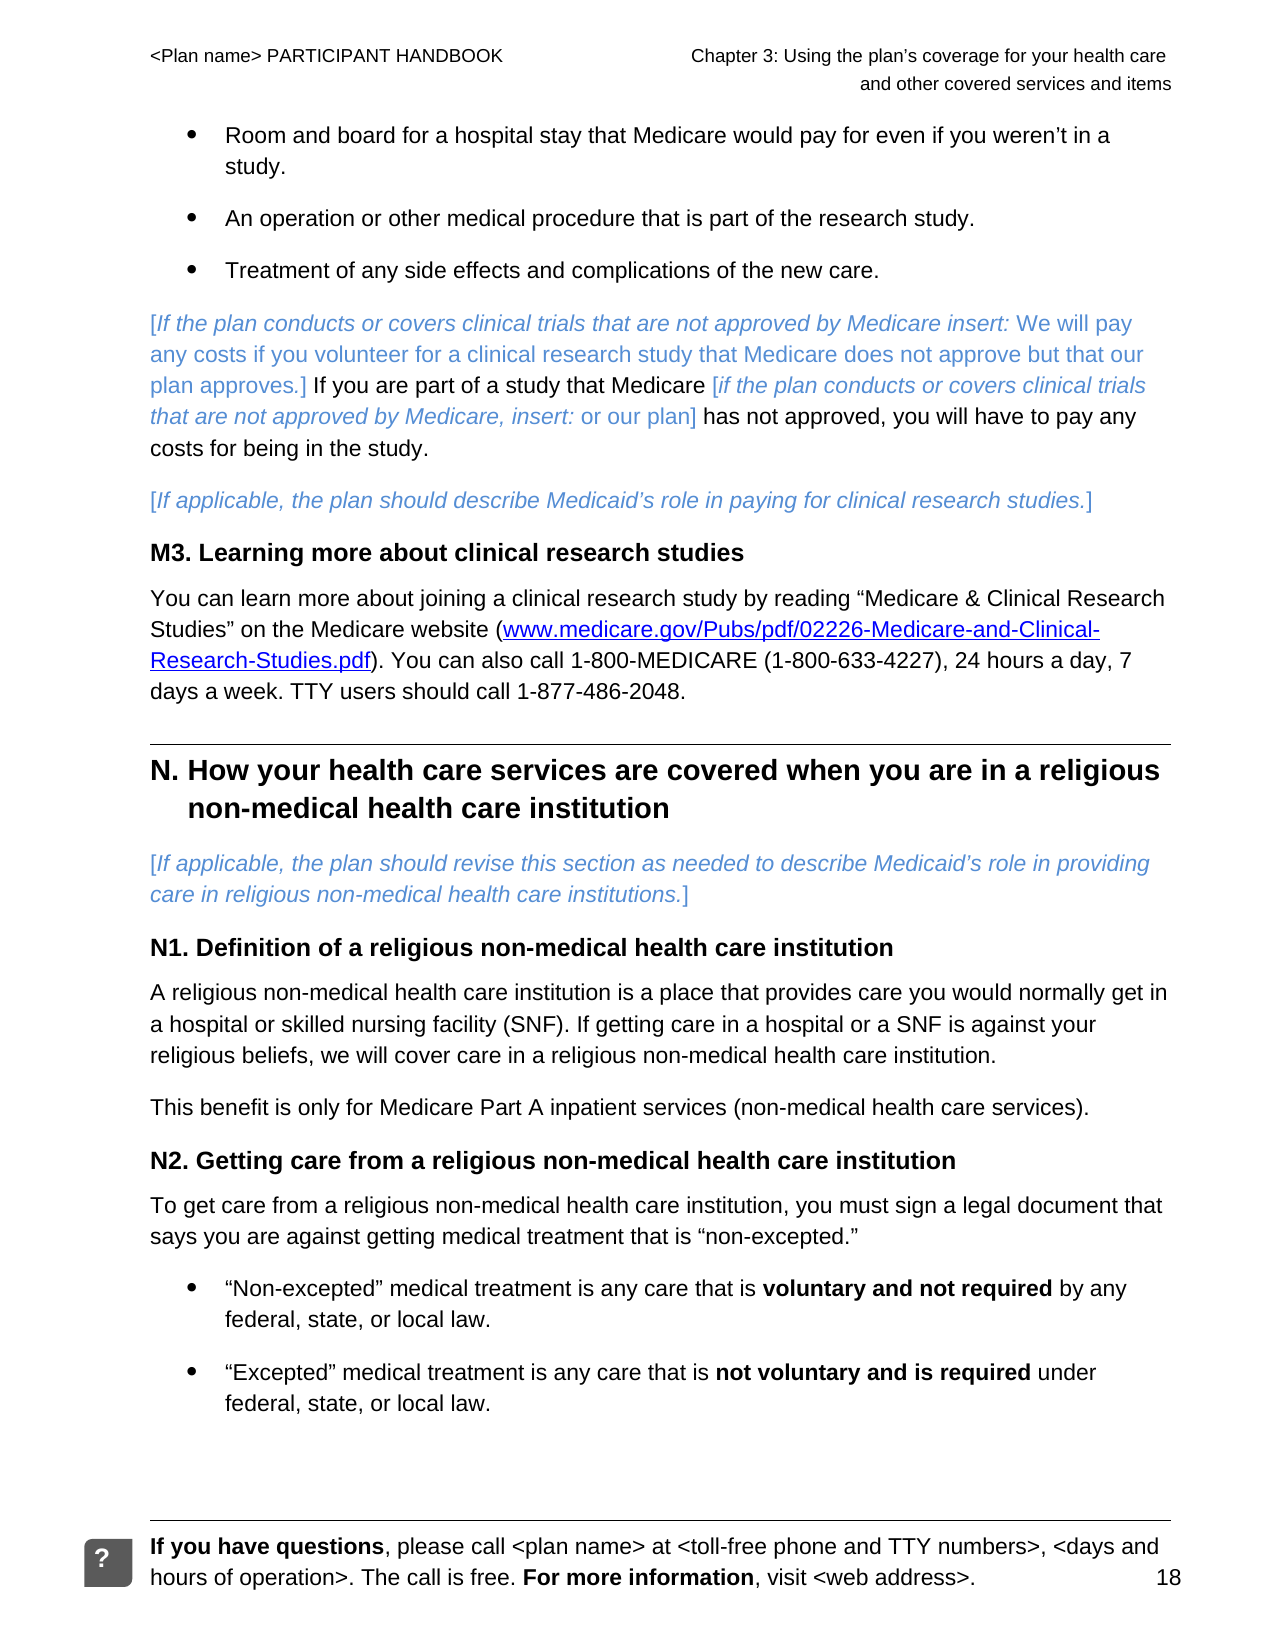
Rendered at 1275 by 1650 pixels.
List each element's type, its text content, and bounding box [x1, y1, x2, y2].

text To get care from a religious non-medical health care institution, you must sign a legal document that says you are against getting medical treatment that is “non-excepted.” [150, 1188, 1171, 1251]
text “Non-excepted” medical treatment is any care that is voluntary and not required by any federal, state, or local law. [187, 1272, 1171, 1334]
subtitle How your health care services are covered when you are in a religious non-medical health care institution [150, 745, 1171, 826]
subtitle N1. Definition of a religious non-medical health care institution [150, 930, 1096, 963]
text “Excepted” medical treatment is any care that is not voluntary and is required under federal, state, or local law. [187, 1355, 1171, 1417]
text An operation or other medical procedure that is part of the research study. [187, 202, 1171, 233]
text A religious non-medical health care institution is a place that provides care you would normally get in a hospital or skilled nursing facility (SNF). If getting care in a hospital or a SNF is against your religious beliefs, we will cover care in a religious non-medical health care institution. [150, 976, 1171, 1069]
text [If applicable, the plan should describe Medicaid’s role in paying for clinical research studies.] [150, 483, 1171, 514]
text Treatment of any side effects and complications of the new care. [187, 254, 1171, 285]
text You can learn more about joining a clinical research study by reading “Medicare & Clinical Research Studies” on the Medicare website (www.medicare.gov/Pubs/pdf/02226-Medicare-and-Clinical-Research-Studies.pdf). You can also call 1-800-MEDICARE (1-800-633-4227), 24 hours a day, 7 days a week. TTY users should call 1-877-486-2048. [150, 581, 1171, 706]
text Room and board for a hospital stay that Medicare would pay for even if you weren’t in a study. [187, 118, 1171, 181]
text [If the plan conducts or covers clinical trials that are not approved by Medicare insert: We will pay any costs if you volunteer for a clinical research study that Medicare does not approve but that our plan approves.] If you are part of a study that Medicare [if the plan conducts or covers clinical trials that are not approved by Medicare, insert: or our plan] has not approved, you will have to pay any costs for being in the study. [150, 306, 1171, 462]
subtitle M3. Learning more about clinical research studies [150, 535, 1096, 568]
text [If applicable, the plan should revise this section as needed to describe Medicaid’s role in providing care in religious non-medical health care institutions.] [150, 847, 1171, 909]
subtitle N2. Getting care from a religious non-medical health care institution [150, 1142, 1096, 1176]
text This benefit is only for Medicare Part A inpatient services (non-medical health care services). [150, 1090, 1171, 1122]
